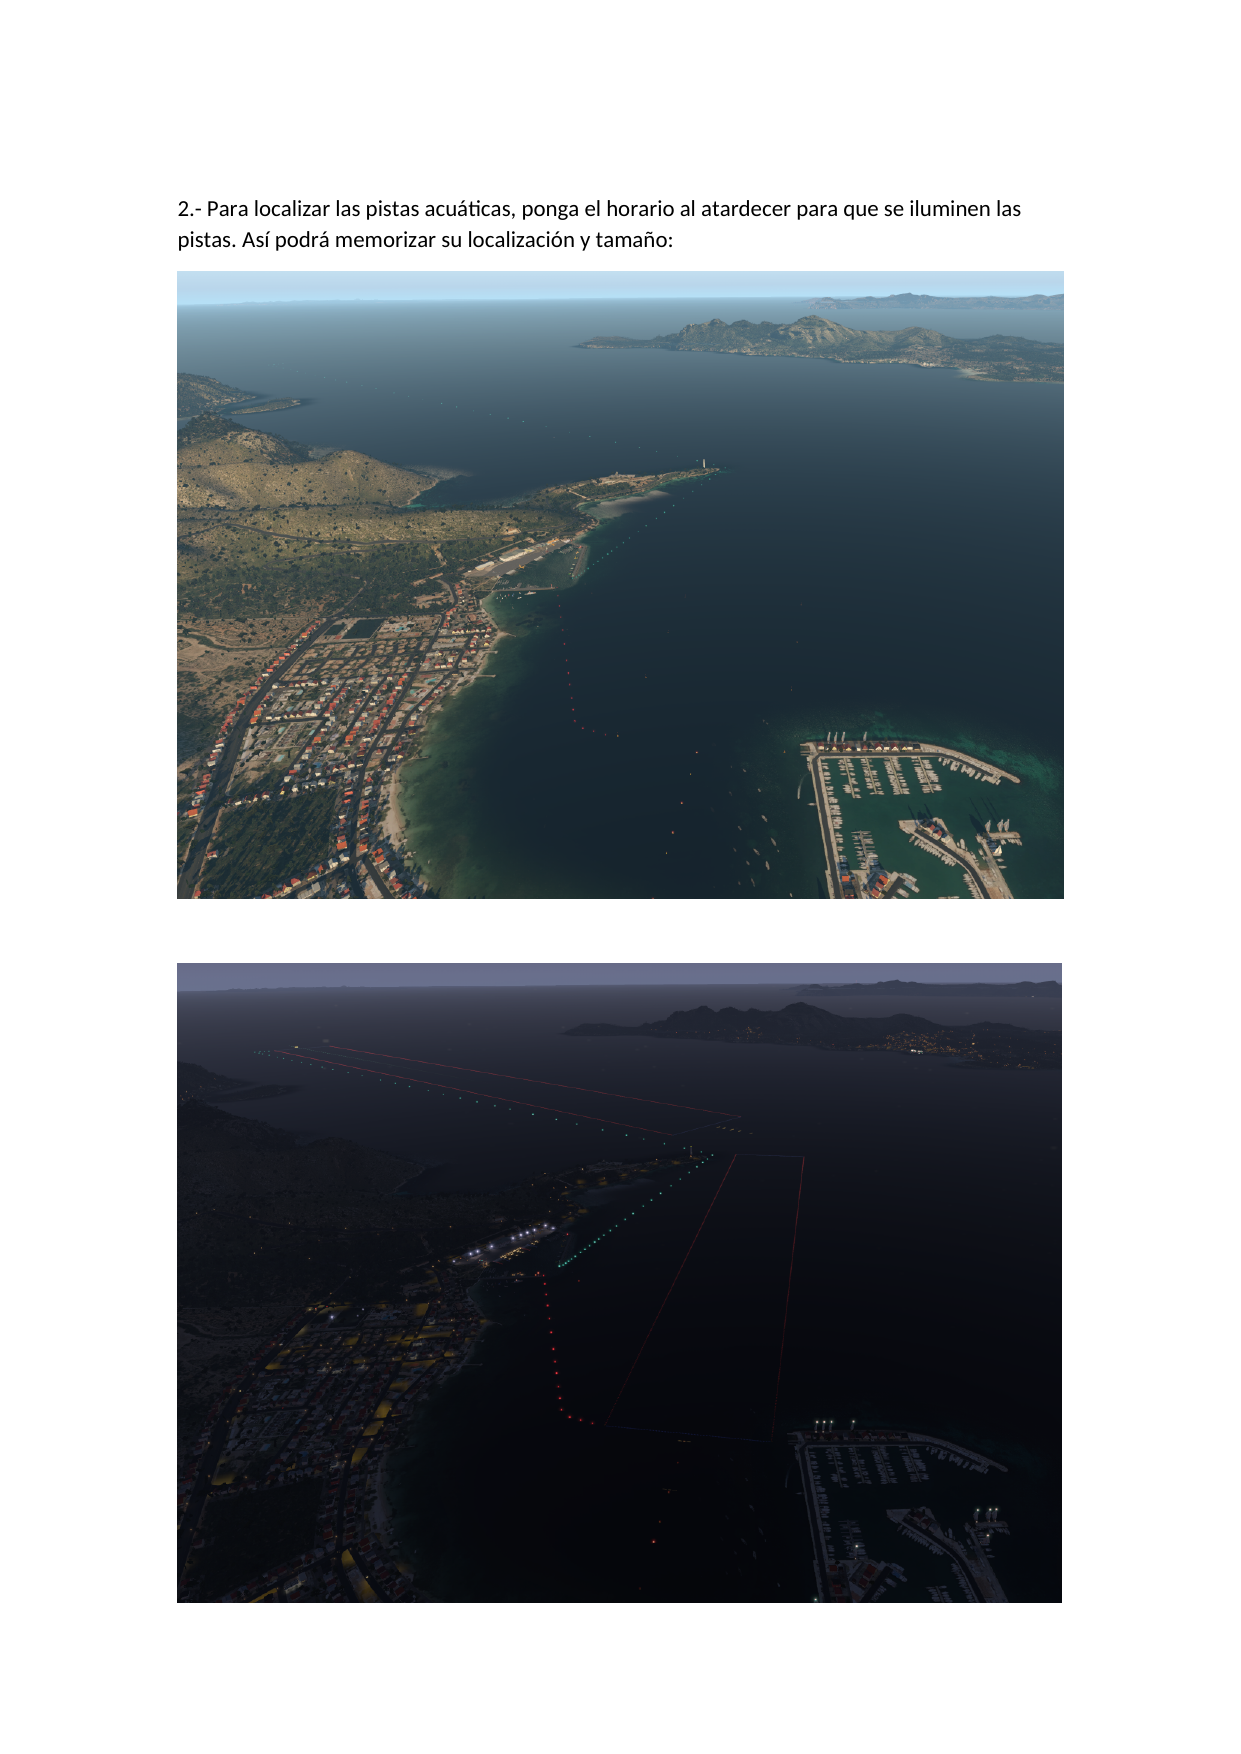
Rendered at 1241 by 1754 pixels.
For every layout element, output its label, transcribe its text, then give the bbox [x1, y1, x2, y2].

text 2.- Para localizar las pistas acuáticas, ponga el horario al atardecer para que se iluminen las pistas. Así podrá memorizar su localización y tamaño: [177, 194, 1063, 253]
picture [177, 271, 1064, 899]
picture [177, 963, 1062, 1603]
